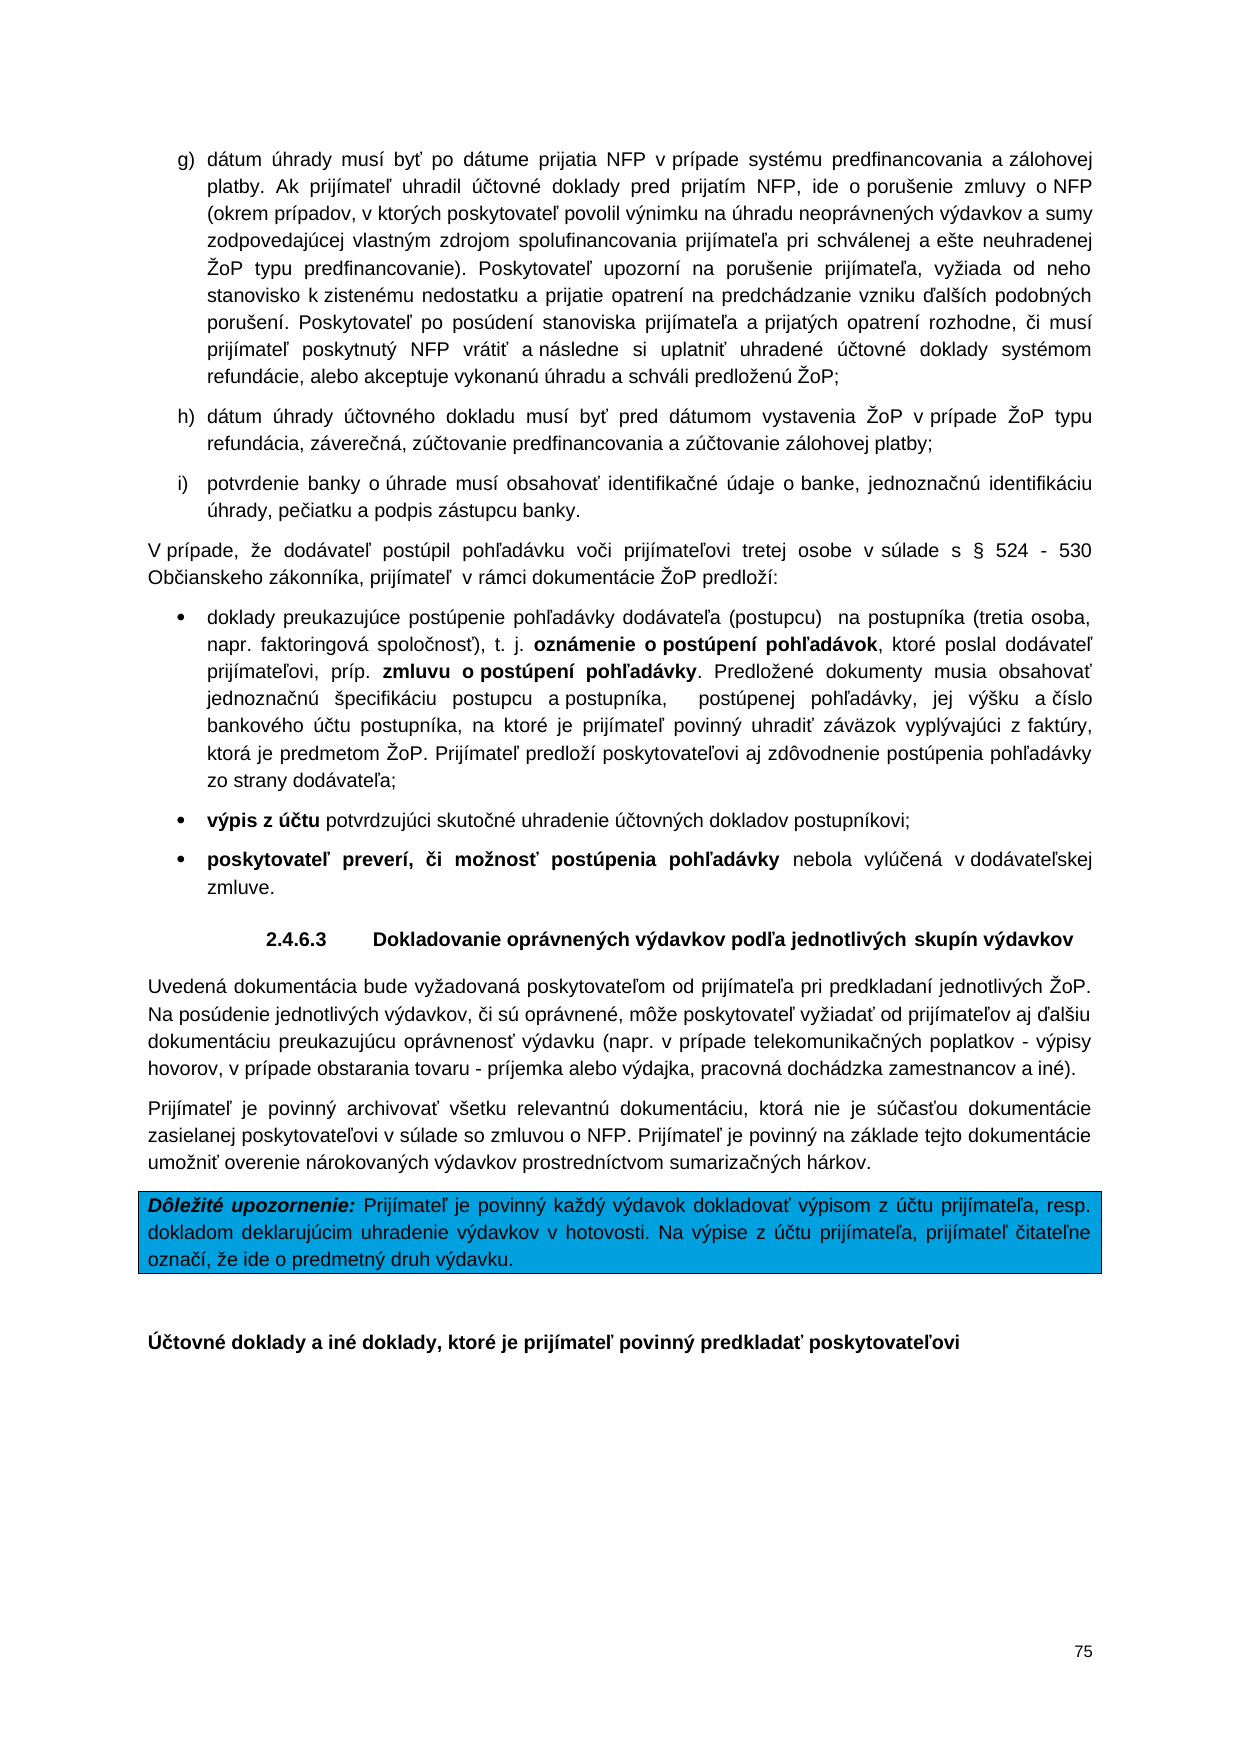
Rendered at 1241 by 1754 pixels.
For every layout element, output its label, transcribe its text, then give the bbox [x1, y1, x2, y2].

list doklady preukazujúce postúpenie pohľadávky dodávateľa (postupcu) na postupníka (tretia osoba, napr. faktoringová spoločnosť), t. j. oznámenie o postúpení pohľadávok, ktoré poslal dodávateľ prijímateľovi, príp. zmluvu o postúpení pohľadávky. Predložené dokumenty musia obsahovať jednoznačnú špecifikáciu postupcu a postupníka, postúpenej pohľadávky, jej výšku a číslo bankového účtu postupníka, na ktoré je prijímateľ povinný uhradiť záväzok vyplývajúci z faktúry, ktorá je predmetom ŽoP. Prijímateľ predloží poskytovateľovi aj zdôvodnenie postúpenia pohľadávky zo strany dodávateľa; [177, 606, 1092, 791]
text Uvedená dokumentácia bude vyžadovaná poskytovateľom od prijímateľa pri predkladaní jednotlivých ŽoP. Na posúdenie jednotlivých výdavkov, či sú oprávnené, môže poskytovateľ vyžiadať od prijímateľov aj ďalšiu dokumentáciu preukazujúcu oprávnenosť výdavku (napr. v prípade telekomunikačných poplatkov - výpisy hovorov, v prípade obstarania tovaru - príjemka alebo výdajka, pracovná dochádzka zamestnancov a iné). [148, 975, 1092, 1080]
list výpis z účtu potvrdzujúci skutočné uhradenie účtovných dokladov postupníkovi; [177, 808, 1092, 831]
list poskytovateľ preverí, či možnosť postúpenia pohľadávky nebola vylúčená v dodávateľskej zmluve. [177, 848, 1092, 898]
list dátum úhrady účtovného dokladu musí byť pred dátumom vystavenia ŽoP v prípade ŽoP typu refundácia, záverečná, zúčtovanie predfinancovania a zúčtovanie zálohovej platby; [177, 405, 1092, 455]
list dátum úhrady musí byť po dátume prijatia NFP v prípade systému predfinancovania a zálohovej platby. Ak prijímateľ uhradil účtovné doklady pred prijatím NFP, ide o porušenie zmluvy o NFP (okrem prípadov, v ktorých poskytovateľ povolil výnimku na úhradu neoprávnených výdavkov a sumy zodpovedajúcej vlastným zdrojom spolufinancovania prijímateľa pri schválenej a ešte neuhradenej ŽoP typu predfinancovanie). Poskytovateľ upozorní na porušenie prijímateľa, vyžiada od neho stanovisko k zistenému nedostatku a prijatie opatrení na predchádzanie vzniku ďalších podobných porušení. Poskytovateľ po posúdení stanoviska prijímateľa a prijatých opatrení rozhodne, či musí prijímateľ poskytnutý NFP vrátiť a následne si uplatniť uhradené účtovné doklady systémom refundácie, alebo akceptuje vykonanú úhradu a schváli predloženú ŽoP; [177, 148, 1092, 388]
subtitle Dokladovanie oprávnených výdavkov podľa jednotlivých skupín výdavkov [266, 928, 1092, 950]
list potvrdenie banky o úhrade musí obsahovať identifikačné údaje o banke, jednoznačnú identifikáciu úhrady, pečiatku a podpis zástupcu banky. [177, 472, 1092, 522]
text Účtovné doklady a iné doklady, ktoré je prijímateľ povinný predkladať poskytovateľovi [148, 1331, 1092, 1353]
text V prípade, že dodávateľ postúpil pohľadávku voči prijímateľovi tretej osobe v súlade s § 524 - 530 Občianskeho zákonníka, prijímateľ v rámci dokumentácie ŽoP predloží: [148, 539, 1092, 588]
text Prijímateľ je povinný archivovať všetku relevantnú dokumentáciu, ktorá nie je súčasťou dokumentácie zasielanej poskytovateľovi v súlade so zmluvou o NFP. Prijímateľ je povinný na základe tejto dokumentácie umožniť overenie nárokovaných výdavkov prostredníctvom sumarizačných hárkov. [148, 1097, 1092, 1174]
text Dôležité upozornenie: Prijímateľ je povinný každý výdavok dokladovať výpisom z účtu prijímateľa, resp. dokladom deklarujúcim uhradenie výdavkov v hotovosti. Na výpise z účtu prijímateľa, prijímateľ čitateľne označí, že ide o predmetný druh výdavku. [139, 1192, 1101, 1273]
